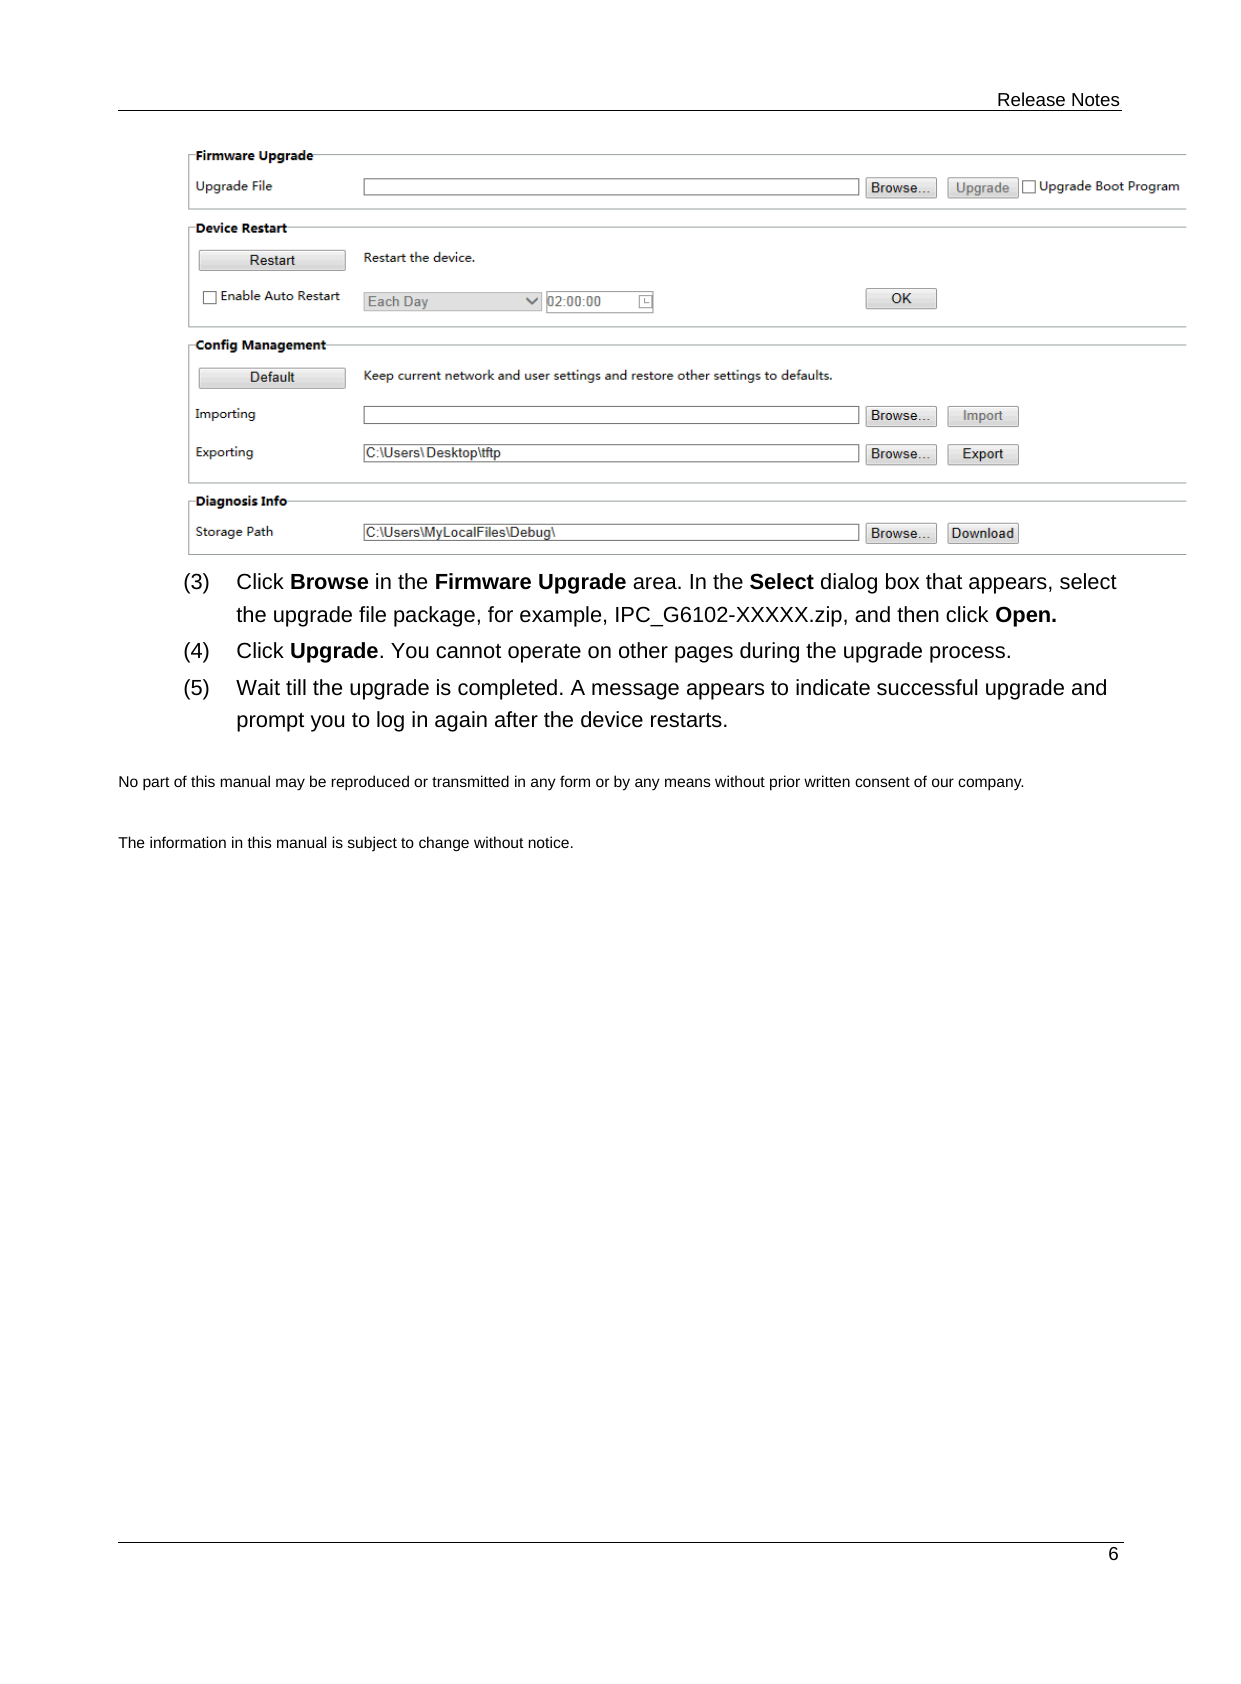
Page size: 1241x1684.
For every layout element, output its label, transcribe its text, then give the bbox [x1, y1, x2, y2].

list Click Upgrade. You cannot operate on other pages during the upgrade process. [183, 634, 1122, 667]
text The information in this manual is subject to change without notice. [118, 827, 1122, 859]
list Click Browse in the Firmware Upgrade area. In the Select dialog box that appears, select the upgrade file package, for example, IPC_G6102-XXXXX.zip, and then click Open. [183, 565, 1122, 630]
picture [183, 138, 1187, 555]
text No part of this manual may be reproduced or transmitted in any form or by any means without prior written consent of our company. [118, 765, 1122, 798]
list Wait till the upgrade is completed. A message appears to indicate successful upgrade and prompt you to log in again after the device restarts. [183, 671, 1122, 736]
